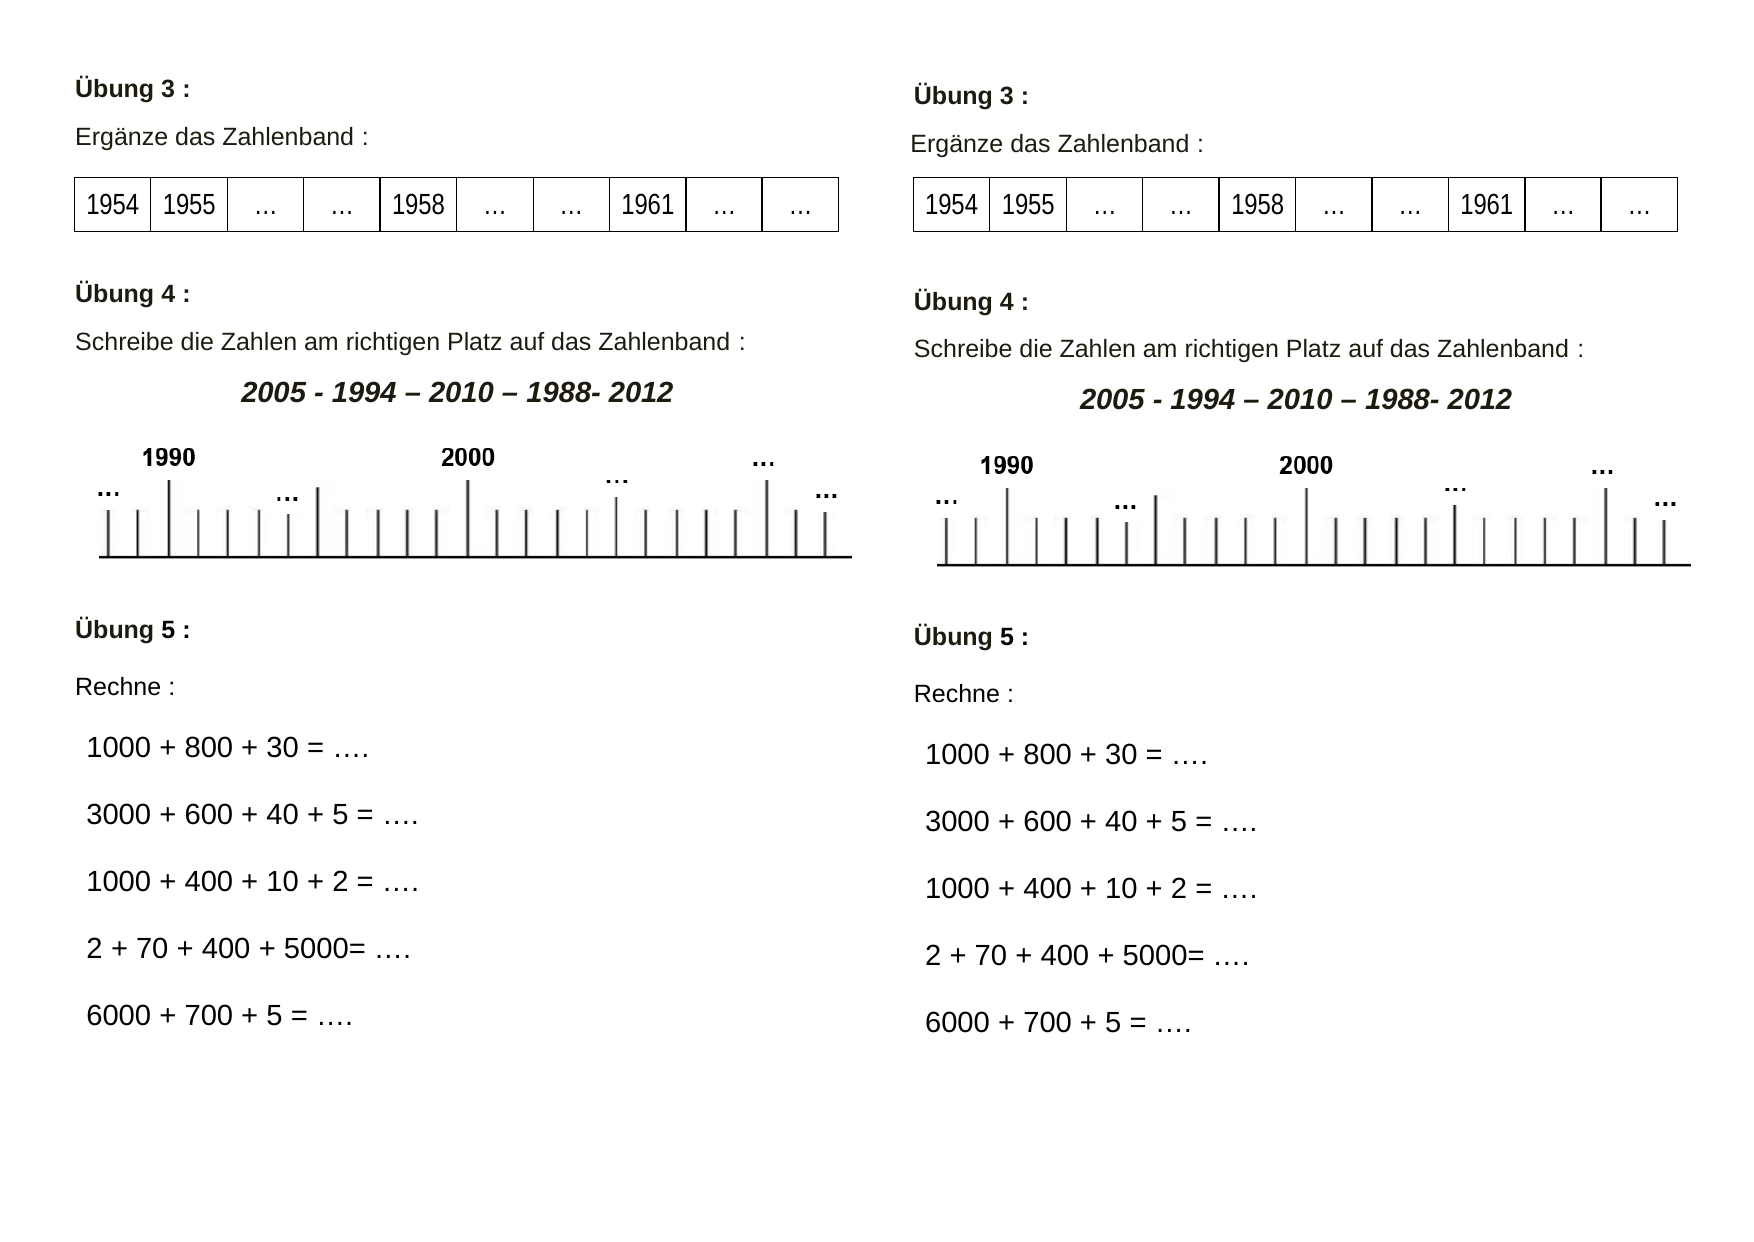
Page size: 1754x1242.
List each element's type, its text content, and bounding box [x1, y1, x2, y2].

table_header 1955 [151, 178, 227, 231]
subtitle 2005 - 1994 – 2010 – 1988- 2012 [241, 375, 852, 408]
text Übung 3 : [914, 81, 1702, 110]
text Übung 5 : [75, 615, 852, 643]
text 1000 + 400 + 10 + 2 = …. [86, 864, 852, 898]
text 3000 + 600 + 40 + 5 = …. [86, 797, 852, 831]
table_header … [304, 178, 379, 231]
table_header 1961 [610, 178, 685, 231]
subtitle 2005 - 1994 – 2010 – 1988- 2012 [1080, 382, 1702, 415]
text Rechne : [914, 679, 1702, 708]
text 6000 + 700 + 5 = …. [86, 998, 852, 1032]
text Übung 3 : [75, 74, 432, 103]
table_header … [763, 178, 838, 231]
table_header … [534, 178, 609, 231]
table_header 1958 [381, 178, 456, 231]
text Übung 5 : [914, 622, 1702, 651]
picture [75, 427, 852, 567]
text 6000 + 700 + 5 = …. [925, 1005, 1702, 1039]
table_header 1954 [75, 178, 150, 231]
text Übung 4 : [75, 279, 852, 308]
text 1000 + 800 + 30 = …. [925, 737, 1702, 771]
text Übung 4 : [914, 287, 1702, 315]
picture [913, 435, 1691, 575]
text 2 + 70 + 400 + 5000= …. [86, 931, 852, 965]
text 2 + 70 + 400 + 5000= …. [925, 938, 1702, 972]
text Schreibe die Zahlen am richtigen Platz auf das Zahlenband : [914, 334, 1702, 363]
text 3000 + 600 + 40 + 5 = …. [925, 804, 1702, 838]
text 1000 + 800 + 30 = …. [86, 730, 852, 763]
table_header … [457, 178, 533, 231]
table_header … [228, 178, 303, 231]
text Ergänze das Zahlenband : [75, 122, 432, 150]
table_header … [687, 178, 761, 231]
text Schreibe die Zahlen am richtigen Platz auf das Zahlenband : [75, 327, 852, 356]
text Rechne : [75, 672, 852, 701]
text Ergänze das Zahlenband : [903, 129, 1702, 158]
text 1000 + 400 + 10 + 2 = …. [925, 871, 1702, 905]
